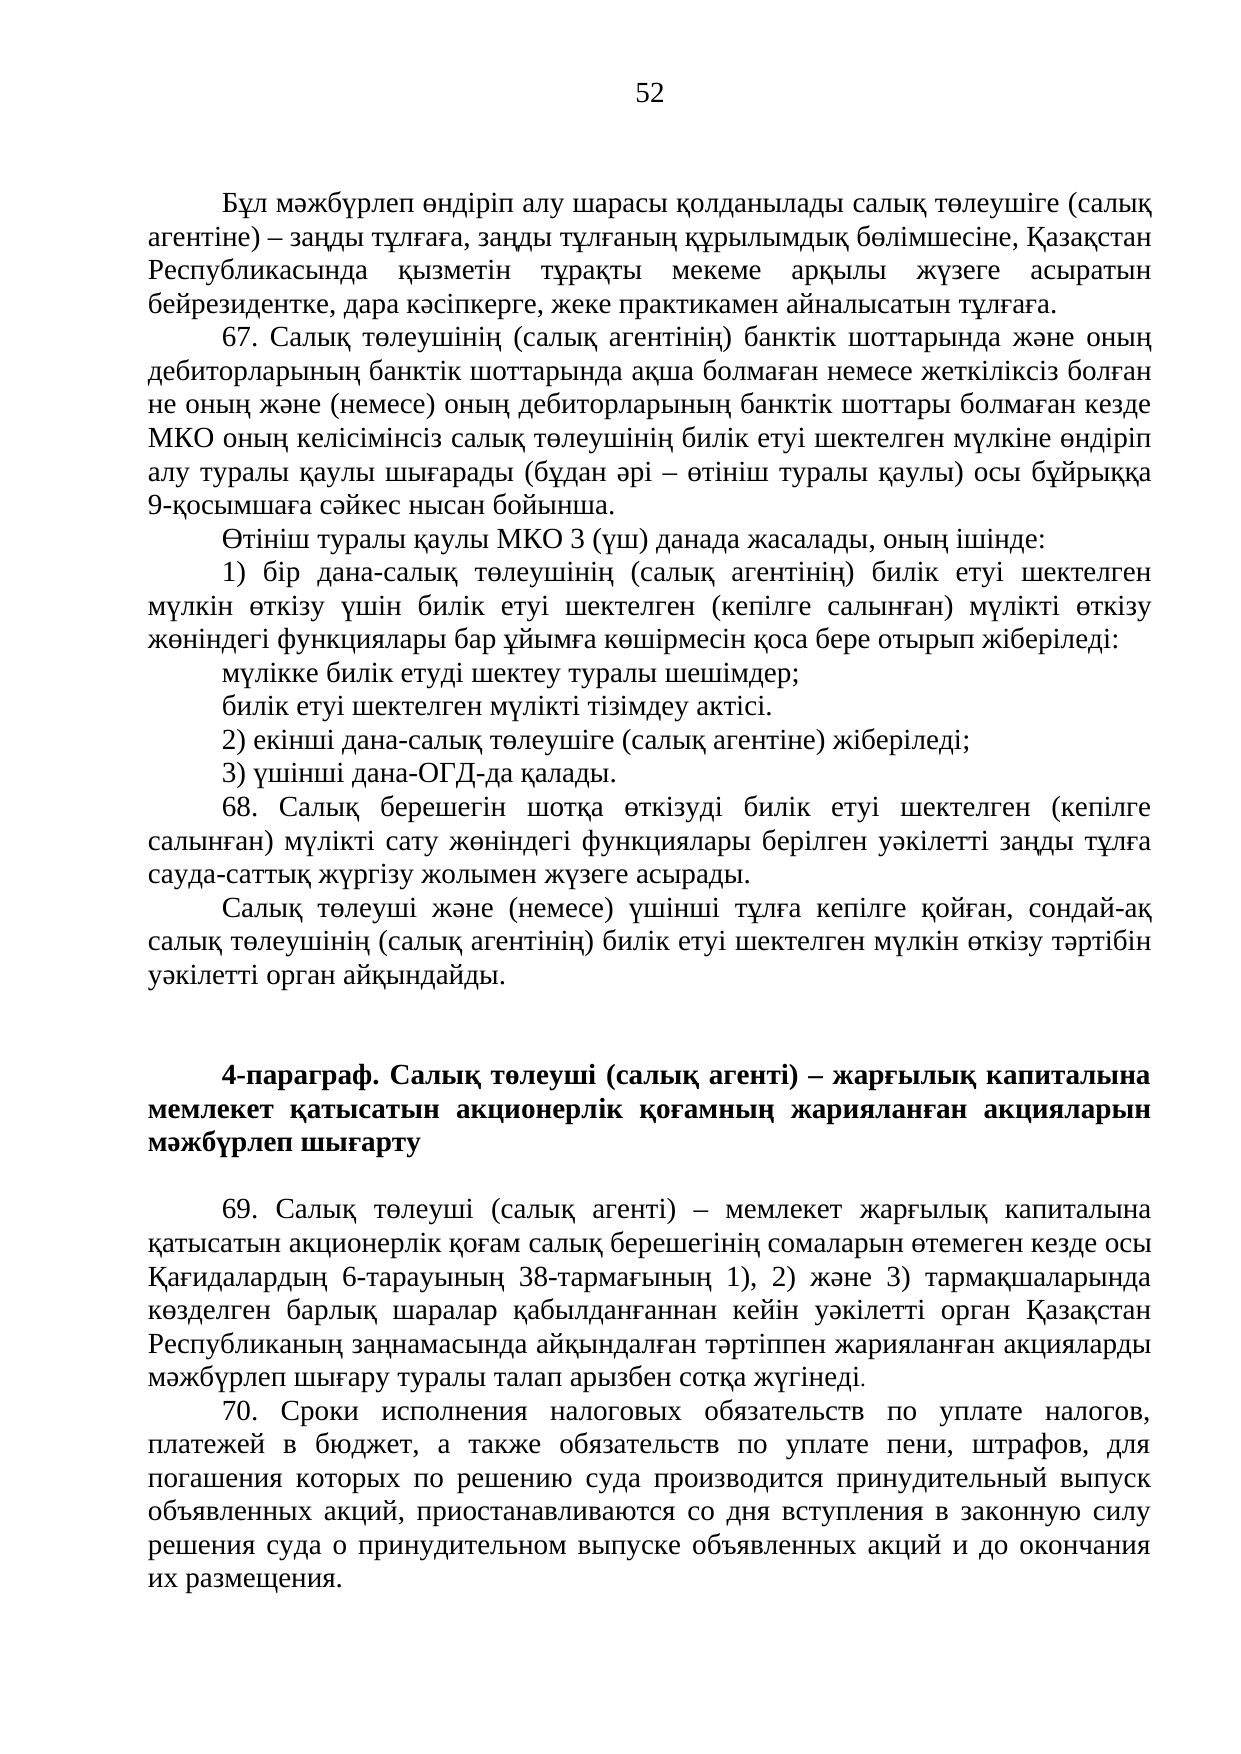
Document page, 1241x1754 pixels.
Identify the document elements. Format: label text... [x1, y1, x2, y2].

text Салық төлеуші және (немесе) үшінші тұлға кепілге қойған, сондай-ақ салық төлеушінің (салық агентінің) билік етуі шектелген мүлкін өткізу тәртібін уәкілетті орган айқындайды. [148, 890, 1152, 990]
text Бұл мәжбүрлеп өндіріп алу шарасы қолданылады салық төлеушіге (салық агентіне) – заңды тұлғаға, заңды тұлғаның құрылымдық бөлімшесіне, Қазақстан Республикасында қызметін тұрақты мекеме арқылы жүзеге асыратын бейрезидентке, дара кәсіпкерге, жеке практикамен айналысатын тұлғаға. [148, 185, 1152, 319]
text 4-параграф. Салық төлеуші (салық агенті) – жарғылық капиталына мемлекет қатысатын акционерлiк қоғамның жарияланған акцияларын мәжбүрлеп шығарту [148, 1057, 1152, 1158]
text 69. Салық төлеуші (салық агенті) – мемлекет жарғылық капиталына қатысатын акционерлік қоғам салық берешегінің сомаларын өтемеген кезде осы Қағидалардың 6-тарауының 38-тармағының 1), 2) және 3) тармақшаларында көзделген барлық шаралар қабылданғаннан кейін уәкілетті орган Қазақстан Республиканың заңнамасында айқындалған тәртіппен жарияланған акцияларды мәжбүрлеп шығару туралы талап арызбен сотқа жүгінеді. [148, 1192, 1152, 1393]
text билік етуі шектелген мүлікті тізімдеу актісі. [148, 688, 1152, 722]
text 1) бір дана-салық төлеушінің (салық агентінің) билік етуі шектелген мүлкін өткізу үшін билік етуі шектелген (кепілге салынған) мүлікті өткізу жөніндегі функциялары бар ұйымға көшірмесін қоса бере отырып жіберіледі: [148, 554, 1152, 655]
text 68. Салық берешегін шотқа өткізуді билік етуі шектелген (кепілге салынған) мүлікті сату жөніндегі функциялары берілген уәкілетті заңды тұлға сауда-саттық жүргізу жолымен жүзеге асырады. [148, 789, 1152, 890]
text 70. Сроки исполнения налоговых обязательств по уплате налогов, платежей в бюджет, а также обязательств по уплате пени, штрафов, для погашения которых по решению суда производится принудительный выпуск объявленных акций, приостанавливаются со дня вступления в законную силу решения суда о принудительном выпуске объявленных акций и до окончания их размещения. [148, 1393, 1152, 1594]
text 3) үшінші дана-ОГД-да қалады. [148, 756, 1152, 789]
text 2) екінші дана-салық төлеушіге (салық агентіне) жіберіледі; [148, 722, 1152, 756]
text мүлікке билік етуді шектеу туралы шешімдер; [148, 655, 1152, 688]
text 67. Салық төлеушінің (салық агентінің) банктік шоттарында және оның дебиторларының банктік шоттарында ақша болмаған немесе жеткіліксіз болған не оның және (немесе) оның дебиторларының банктік шоттары болмаған кезде МКО оның келісімінсіз салық төлеушінің билік етуі шектелген мүлкіне өндіріп алу туралы қаулы шығарады (бұдан әрі – өтініш туралы қаулы) осы бұйрыққа 9-қосымшаға сәйкес нысан бойынша. [148, 319, 1152, 521]
text Өтініш туралы қаулы МКО 3 (үш) данада жасалады, оның ішінде: [148, 521, 1152, 554]
